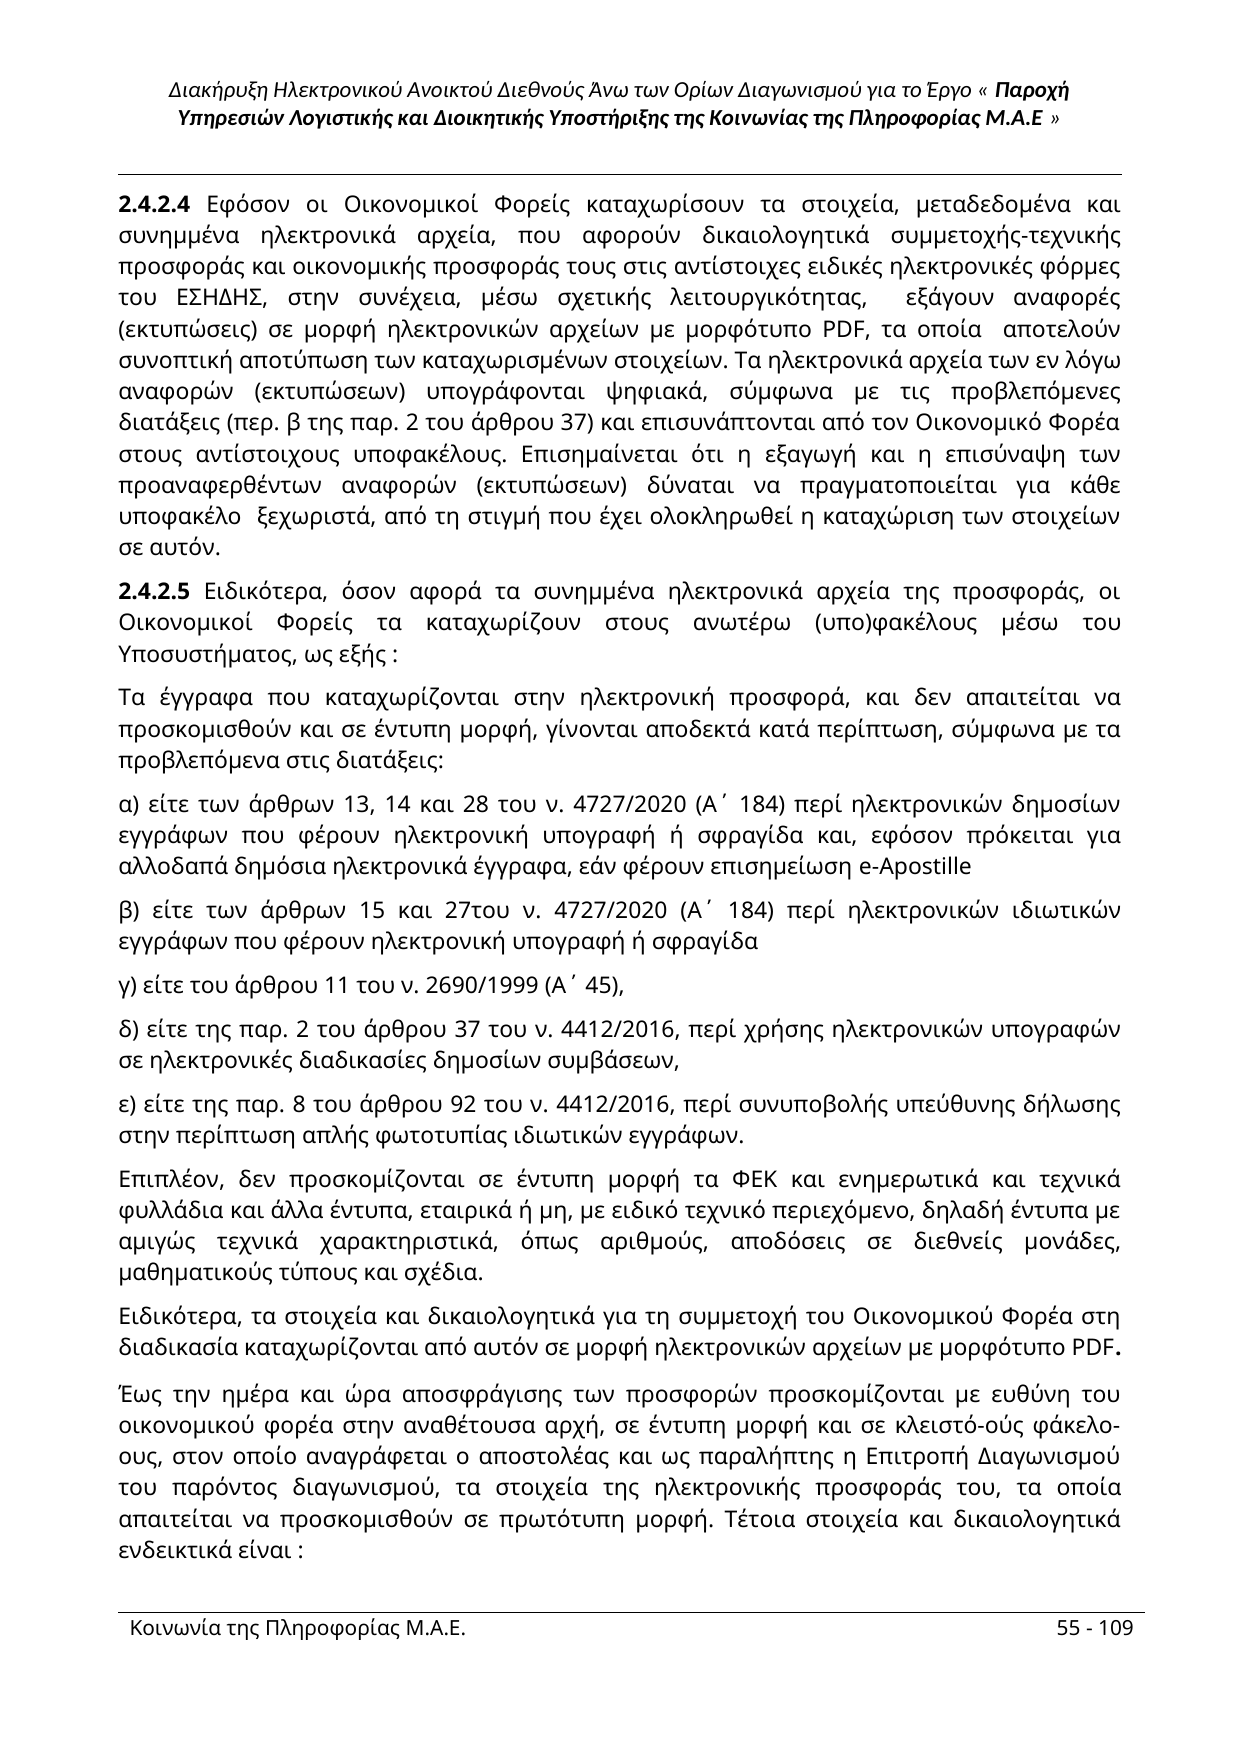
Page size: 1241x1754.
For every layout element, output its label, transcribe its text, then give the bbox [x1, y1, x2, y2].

text β) είτε των άρθρων 15 και 27του ν. 4727/2020 (Α΄ 184) περί ηλεκτρονικών ιδιωτικών εγγράφων που φέρουν ηλεκτρονική υπογραφή ή σφραγίδα [118, 894, 1122, 956]
text Ειδικότερα, τα στοιχεία και δικαιολογητικά για τη συμμετοχή του Οικονομικού Φορέα στη διαδικασία καταχωρίζονται από αυτόν σε μορφή ηλεκτρονικών αρχείων με μορφότυπο PDF. [118, 1300, 1122, 1363]
text 2.4.2.4 Εφόσον οι Οικονομικοί Φορείς καταχωρίσουν τα στοιχεία, μεταδεδομένα και συνημμένα ηλεκτρονικά αρχεία, που αφορούν δικαιολογητικά συμμετοχής-τεχνικής προσφοράς και οικονομικής προσφοράς τους στις αντίστοιχες ειδικές ηλεκτρονικές φόρμες του ΕΣΗΔΗΣ, στην συνέχεια, μέσω σχετικής λειτουργικότητας, εξάγουν αναφορές (εκτυπώσεις) σε μορφή ηλεκτρονικών αρχείων με μορφότυπο PDF, τα οποία αποτελούν συνοπτική αποτύπωση των καταχωρισμένων στοιχείων. Τα ηλεκτρονικά αρχεία των εν λόγω αναφορών (εκτυπώσεων) υπογράφονται ψηφιακά, σύμφωνα με τις προβλεπόμενες διατάξεις (περ. β της παρ. 2 του άρθρου 37) και επισυνάπτονται από τον Οικονομικό Φορέα στους αντίστοιχους υποφακέλους. Επισημαίνεται ότι η εξαγωγή και η επισύναψη των προαναφερθέντων αναφορών (εκτυπώσεων) δύναται να πραγματοποιείται για κάθε υποφακέλο ξεχωριστά, από τη στιγμή που έχει ολοκληρωθεί η καταχώριση των στοιχείων σε αυτόν. [118, 188, 1122, 563]
text Τα έγγραφα που καταχωρίζονται στην ηλεκτρονική προσφορά, και δεν απαιτείται να προσκομισθούν και σε έντυπη μορφή, γίνονται αποδεκτά κατά περίπτωση, σύμφωνα με τα προβλεπόμενα στις διατάξεις: [118, 681, 1122, 775]
text ε) είτε της παρ. 8 του άρθρου 92 του ν. 4412/2016, περί συνυποβολής υπεύθυνης δήλωσης στην περίπτωση απλής φωτοτυπίας ιδιωτικών εγγράφων. [118, 1088, 1122, 1150]
text γ) είτε του άρθρου 11 του ν. 2690/1999 (Α΄ 45), [118, 969, 1122, 1000]
text 2.4.2.5 Ειδικότερα, όσον αφορά τα συνημμένα ηλεκτρονικά αρχεία της προσφοράς, οι Οικονομικοί Φορείς τα καταχωρίζουν στους ανωτέρω (υπο)φακέλους μέσω του Υποσυστήματος, ως εξής : [118, 575, 1122, 669]
text Έως την ημέρα και ώρα αποσφράγισης των προσφορών προσκομίζονται με ευθύνη του οικονομικού φορέα στην αναθέτουσα αρχή, σε έντυπη μορφή και σε κλειστό-ούς φάκελο-ους, στον οποίο αναγράφεται ο αποστολέας και ως παραλήπτης η Επιτροπή Διαγωνισμού του παρόντος διαγωνισμού, τα στοιχεία της ηλεκτρονικής προσφοράς του, τα οποία απαιτείται να προσκομισθούν σε πρωτότυπη μορφή. Τέτοια στοιχεία και δικαιολογητικά ενδεικτικά είναι : [118, 1378, 1122, 1565]
text Επιπλέον, δεν προσκομίζονται σε έντυπη μορφή τα ΦΕΚ και ενημερωτικά και τεχνικά φυλλάδια και άλλα έντυπα, εταιρικά ή μη, με ειδικό τεχνικό περιεχόμενο, δηλαδή έντυπα με αμιγώς τεχνικά χαρακτηριστικά, όπως αριθμούς, αποδόσεις σε διεθνείς μονάδες, μαθηματικούς τύπους και σχέδια. [118, 1163, 1122, 1288]
text δ) είτε της παρ. 2 του άρθρου 37 του ν. 4412/2016, περί χρήσης ηλεκτρονικών υπογραφών σε ηλεκτρονικές διαδικασίες δημοσίων συμβάσεων, [118, 1013, 1122, 1075]
text α) είτε των άρθρων 13, 14 και 28 του ν. 4727/2020 (Α΄ 184) περί ηλεκτρονικών δημοσίων εγγράφων που φέρουν ηλεκτρονική υπογραφή ή σφραγίδα και, εφόσον πρόκειται για αλλοδαπά δημόσια ηλεκτρονικά έγγραφα, εάν φέρουν επισημείωση e-Apostille [118, 788, 1122, 881]
